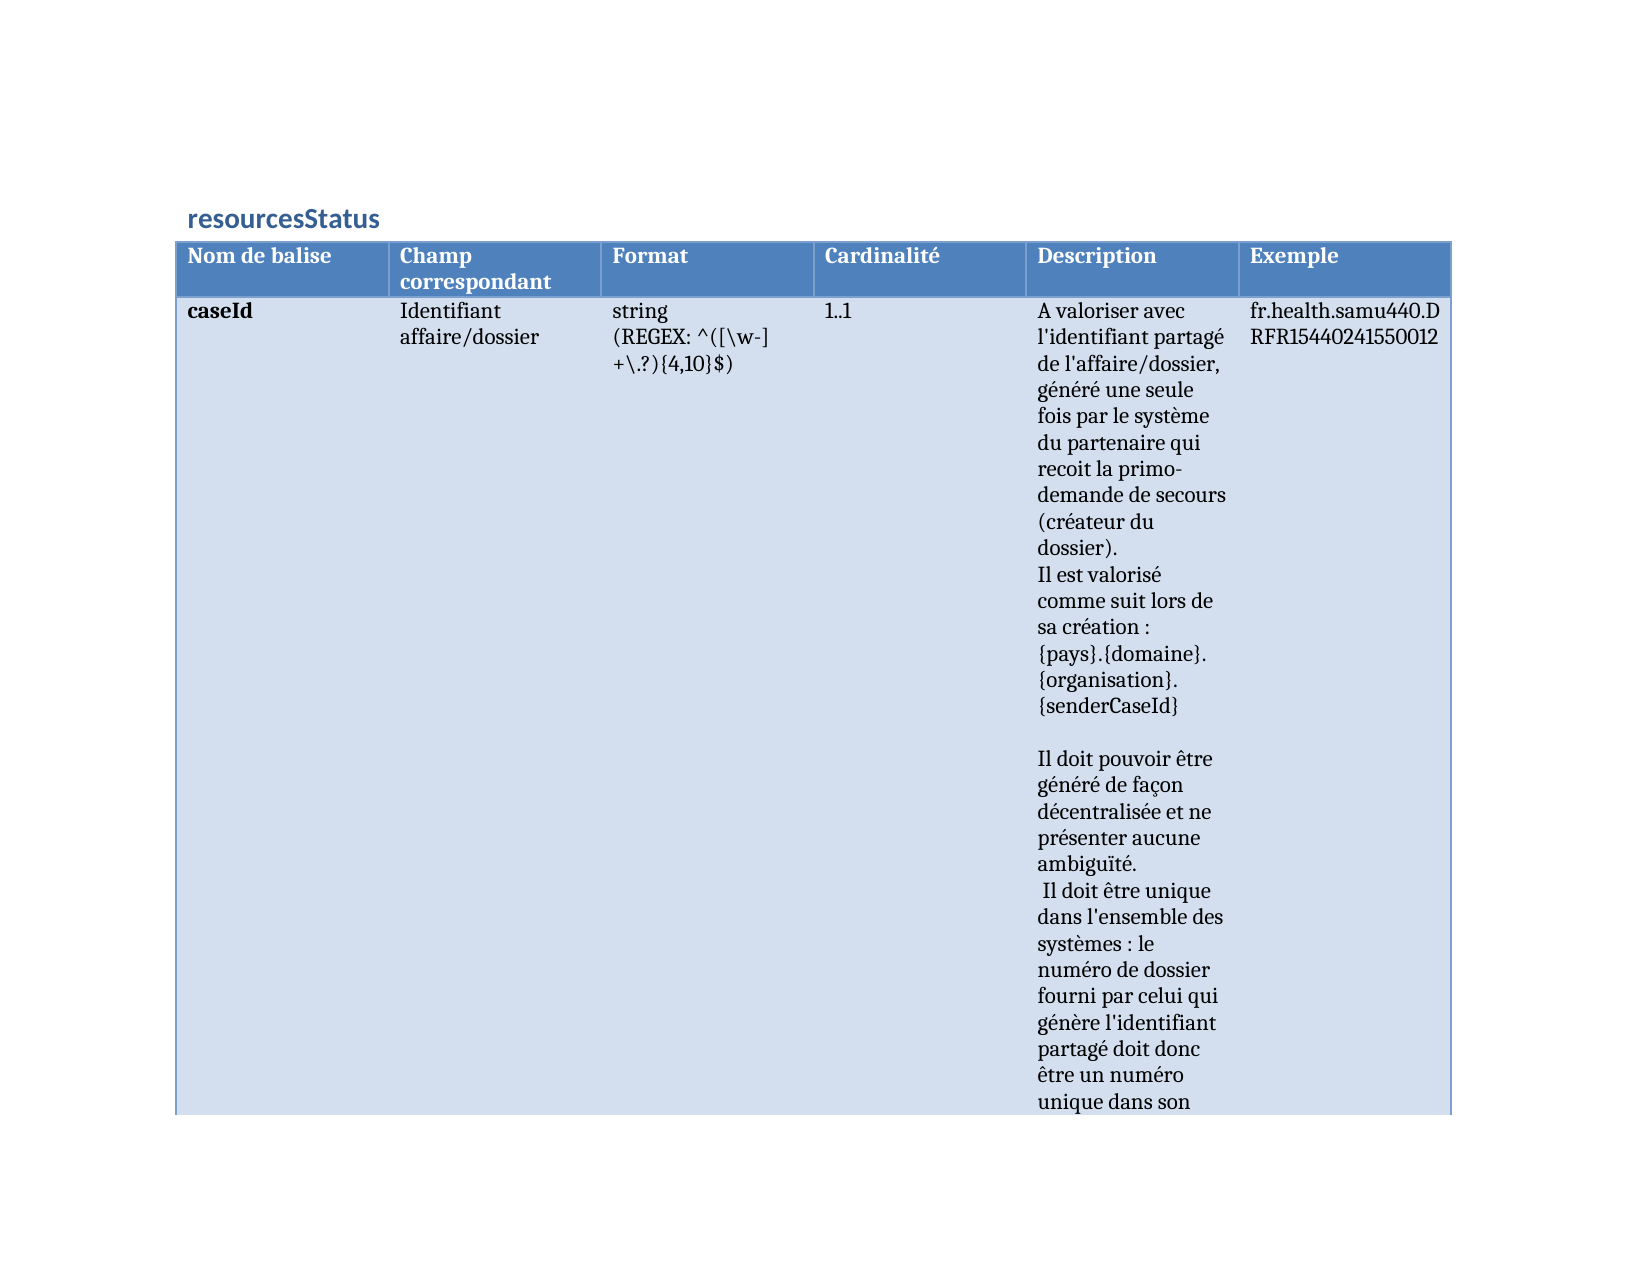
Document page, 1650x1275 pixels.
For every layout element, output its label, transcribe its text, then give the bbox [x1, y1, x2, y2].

table_header Nom de balise [177, 243, 388, 296]
table_header Champ correspondant [390, 243, 600, 296]
table_cell 1..1 [814, 298, 1026, 1115]
table_header Description [1027, 243, 1238, 296]
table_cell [389, 298, 601, 1115]
subtitle resourcesStatus [187, 200, 1462, 236]
table_header Exemple [1240, 243, 1450, 296]
table_cell caseId [177, 298, 389, 1115]
table_header Cardinalité [815, 243, 1025, 296]
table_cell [1239, 298, 1450, 1115]
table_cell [601, 298, 814, 1115]
table_header Format [602, 243, 813, 296]
